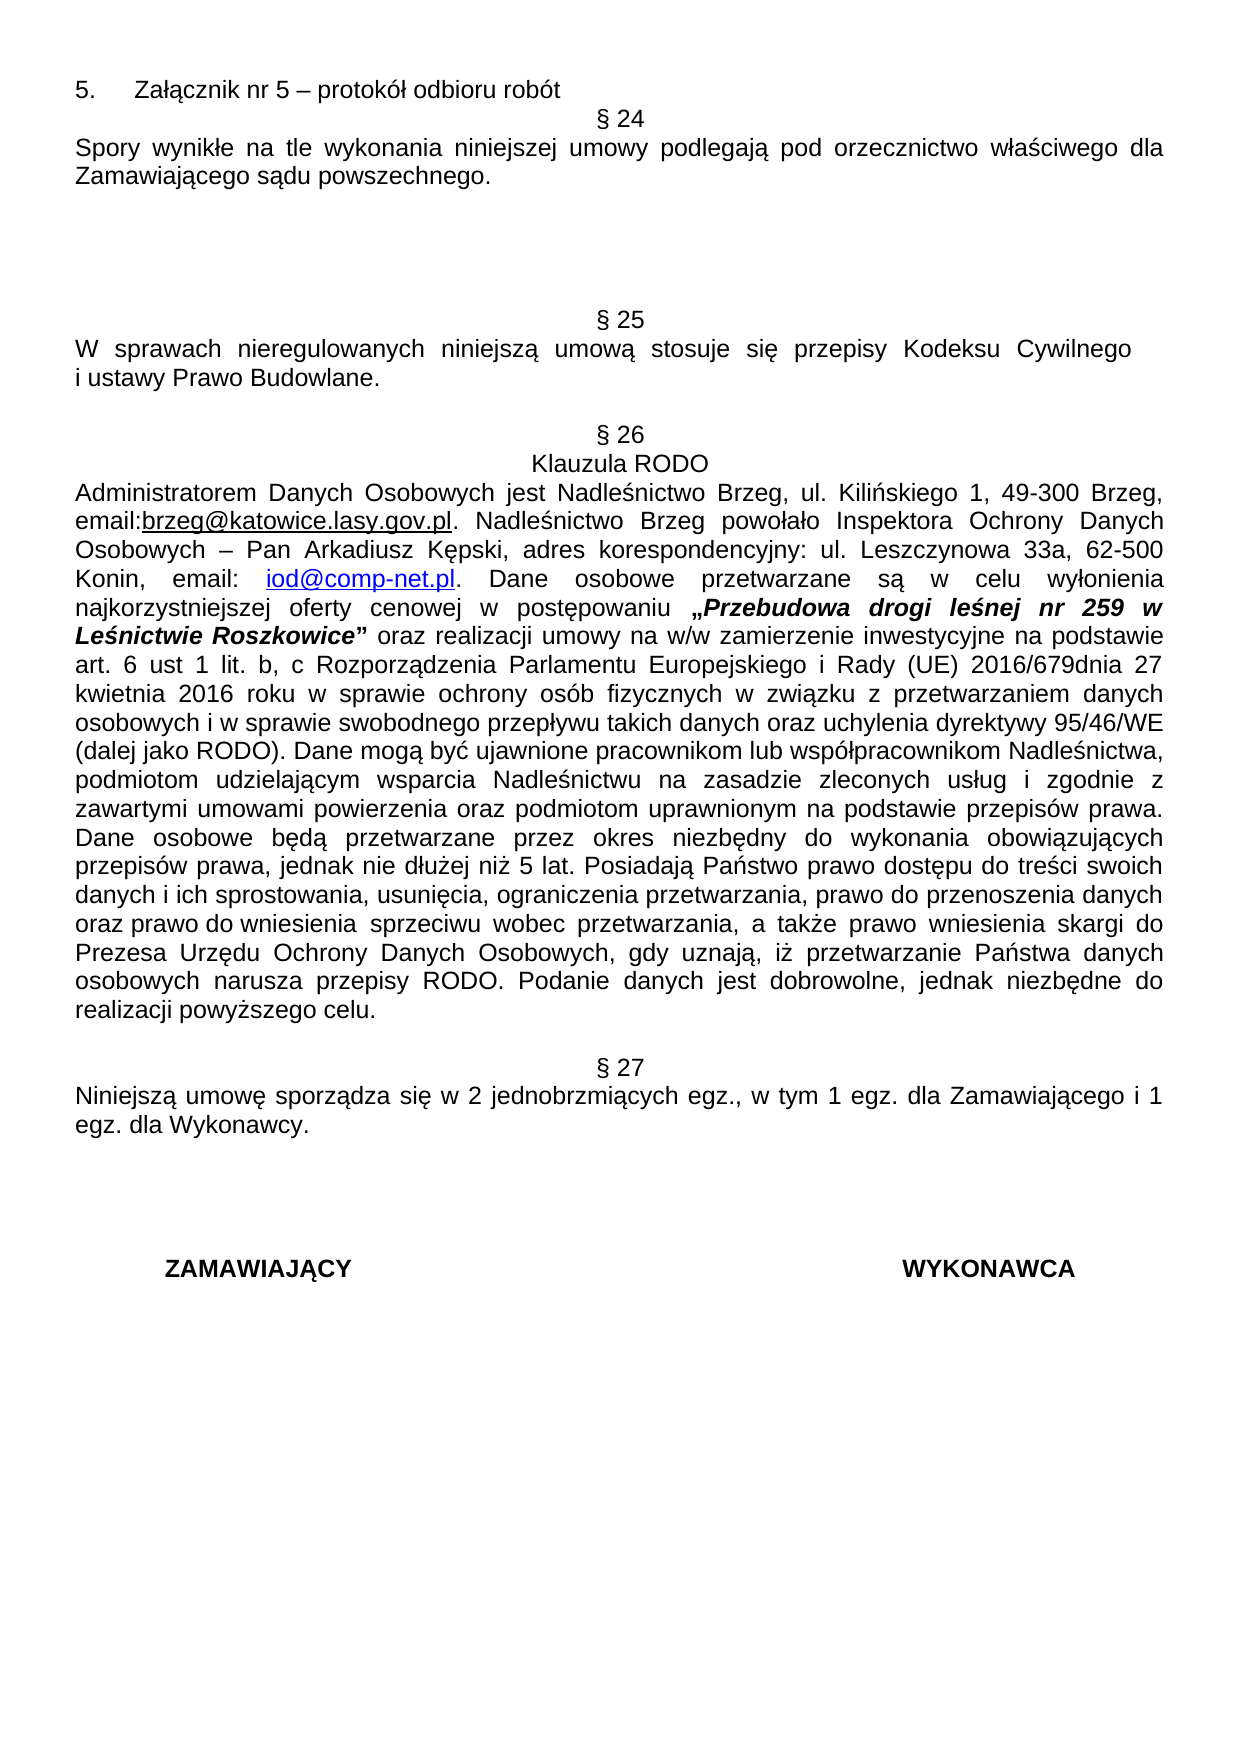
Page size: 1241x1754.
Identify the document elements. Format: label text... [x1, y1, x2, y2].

text Administratorem Danych Osobowych jest Nadleśnictwo Brzeg, ul. Kilińskiego 1, 49-300 Brzeg, email:brzeg@katowice.lasy.gov.pl. Nadleśnictwo Brzeg powołało Inspektora Ochrony Danych Osobowych – Pan Arkadiusz Kępski, adres korespondencyjny: ul. Leszczynowa 33a, 62-500 Konin, email: iod@comp-net.pl. Dane osobowe przetwarzane są w celu wyłonienia najkorzystniejszej oferty cenowej w postępowaniu „Przebudowa drogi leśnej nr 259 w Leśnictwie Roszkowice” oraz realizacji umowy na w/w zamierzenie inwestycyjne na podstawie art. 6 ust 1 lit. b, c Rozporządzenia Parlamentu Europejskiego i Rady (UE) 2016/679dnia 27 kwietnia 2016 roku w sprawie ochrony osób fizycznych w związku z przetwarzaniem danych osobowych i w sprawie swobodnego przepływu takich danych oraz uchylenia dyrektywy 95/46/WE (dalej jako RODO). Dane mogą być ujawnione pracownikom lub współpracownikom Nadleśnictwa, podmiotom udzielającym wsparcia Nadleśnictwu na zasadzie zleconych usług i zgodnie z zawartymi umowami powierzenia oraz podmiotom uprawnionym na podstawie przepisów prawa. Dane osobowe będą przetwarzane przez okres niezbędny do wykonania obowiązujących przepisów prawa, jednak nie dłużej niż 5 lat. Posiadają Państwo prawo dostępu do treści swoich danych i ich sprostowania, usunięcia, ograniczenia przetwarzania, prawo do przenoszenia danych oraz prawo do wniesienia sprzeciwu wobec przetwarzania, a także prawo wniesienia skargi do Prezesa Urzędu Ochrony Danych Osobowych, gdy uznają, iż przetwarzanie Państwa danych osobowych narusza przepisy RODO. Podanie danych jest dobrowolne, jednak niezbędne do realizacji powyższego celu. [75, 477, 1165, 1024]
text Klauzula RODO [75, 449, 1165, 477]
text § 24 [75, 104, 1165, 132]
text Niniejszą umowę sporządza się w 2 jednobrzmiących egz., w tym 1 egz. dla Zamawiającego i 1 egz. dla Wykonawcy. [75, 1081, 1165, 1139]
text § 27 [75, 1052, 1165, 1081]
text § 25 [75, 305, 1165, 334]
text § 26 [75, 420, 1165, 449]
text Spory wynikłe na tle wykonania niniejszej umowy podlegają pod orzecznictwo właściwego dla Zamawiającego sądu powszechnego. [75, 132, 1165, 190]
list Załącznik nr 5 – protokół odbioru robót [75, 75, 1165, 104]
text W sprawach nieregulowanych niniejszą umową stosuje się przepisy Kodeksu Cywilnego i ustawy Prawo Budowlane. [75, 334, 1165, 391]
text ZAMAWIAJĄCY WYKONAWCA [75, 1254, 1165, 1282]
